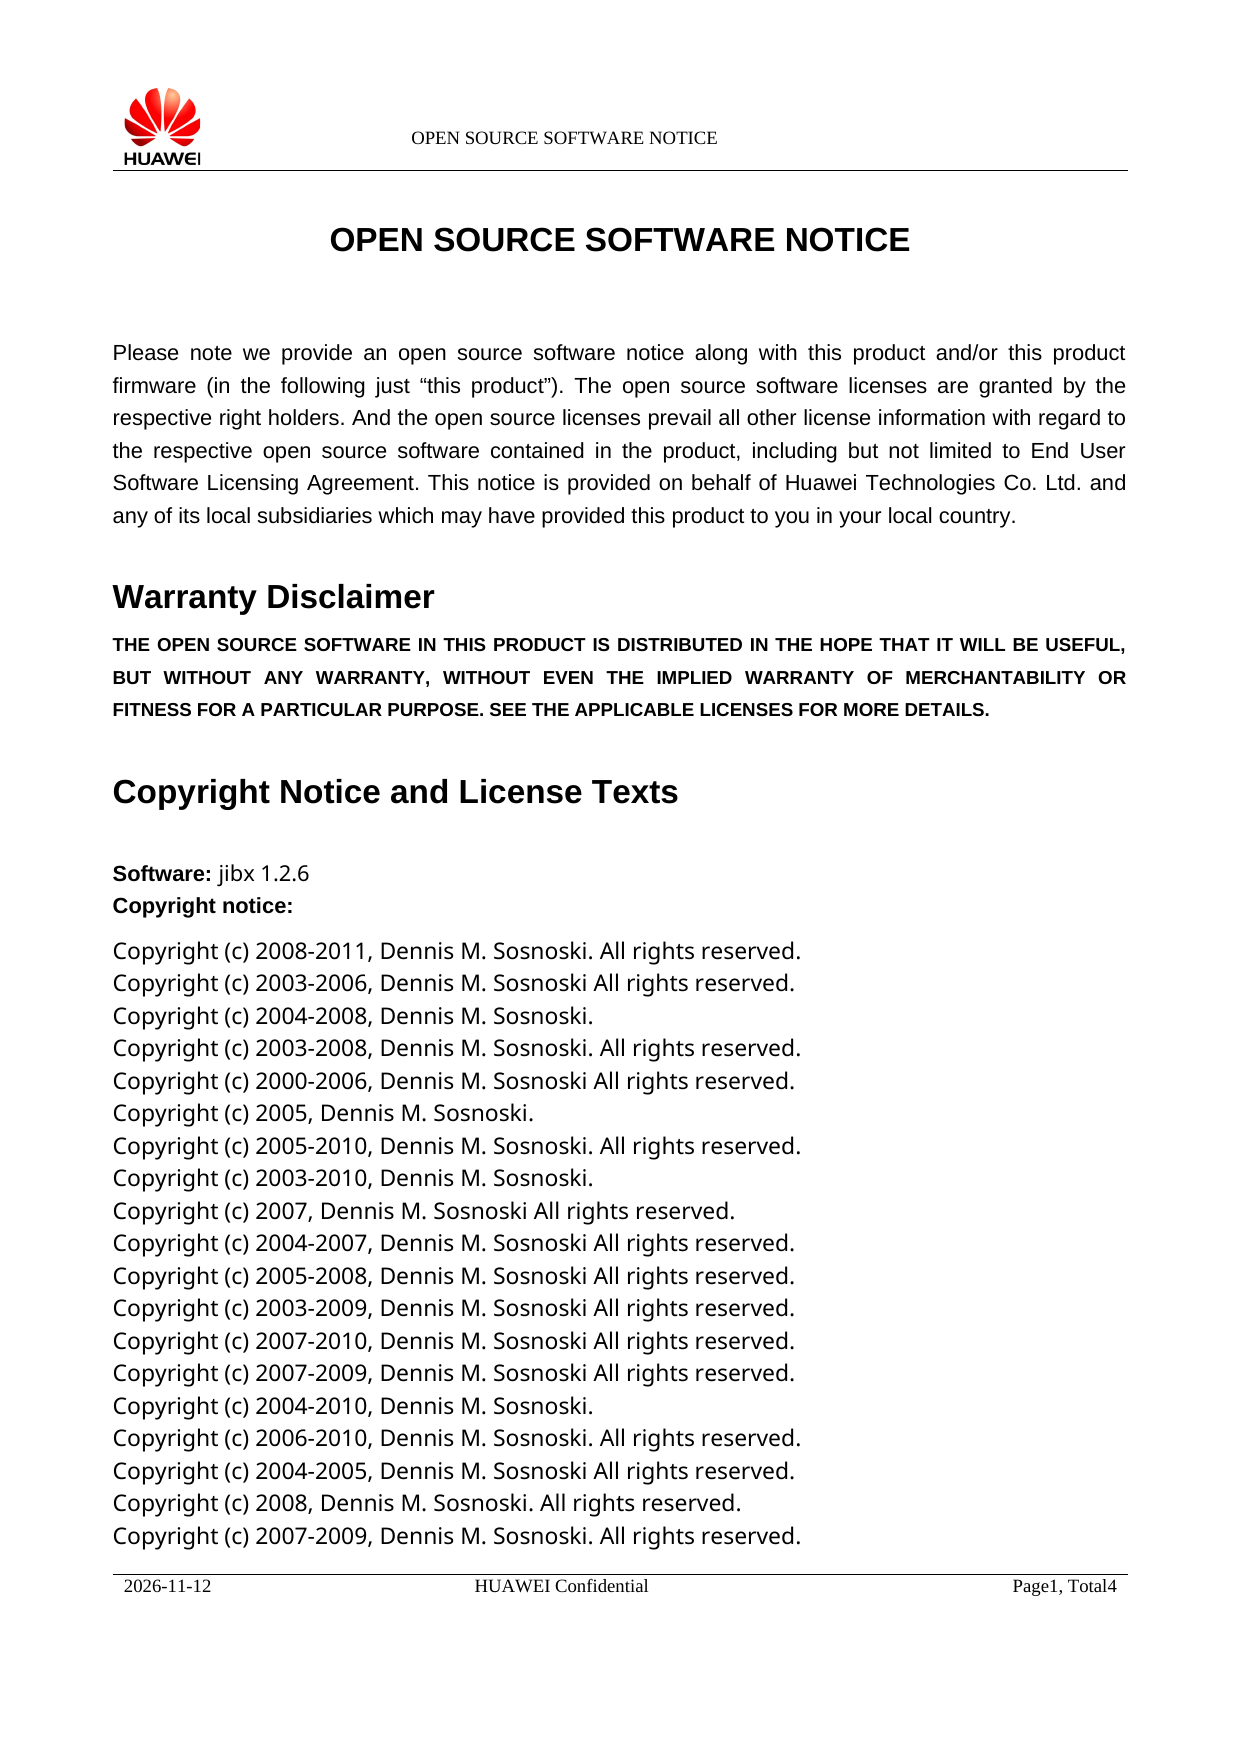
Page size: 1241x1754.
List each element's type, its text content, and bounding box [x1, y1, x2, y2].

picture [124, 88, 201, 165]
title Software: jibx 1.2.6 [112, 856, 1128, 889]
text OPEN SOURCE SOFTWARE NOTICE [112, 206, 1128, 271]
text The open source software in this product is distributed in the hope that it will be useful, but WITHOUT ANY WARRANTY, without even the implied warranty of MERCHANTABILITY or FITNESS FOR A PARTICULAR PURPOSE. See the applicable licenses for more details. [112, 629, 1128, 726]
text Please note we provide an open source software notice along with this product and/or this product firmware (in the following just “this product”). The open source software licenses are granted by the respective right holders. And the open source licenses prevail all other license information with regard to the respective open source software contained in the product, including but not limited to End User Software Licensing Agreement. This notice is provided on behalf of Huawei Technologies Co. Ltd. and any of its local subsidiaries which may have provided this product to you in your local country. [112, 336, 1128, 531]
text Warranty Disclaimer [112, 564, 1128, 629]
text Copyright Notice and License Texts [112, 759, 1128, 824]
text Copyright notice: [112, 889, 1128, 921]
